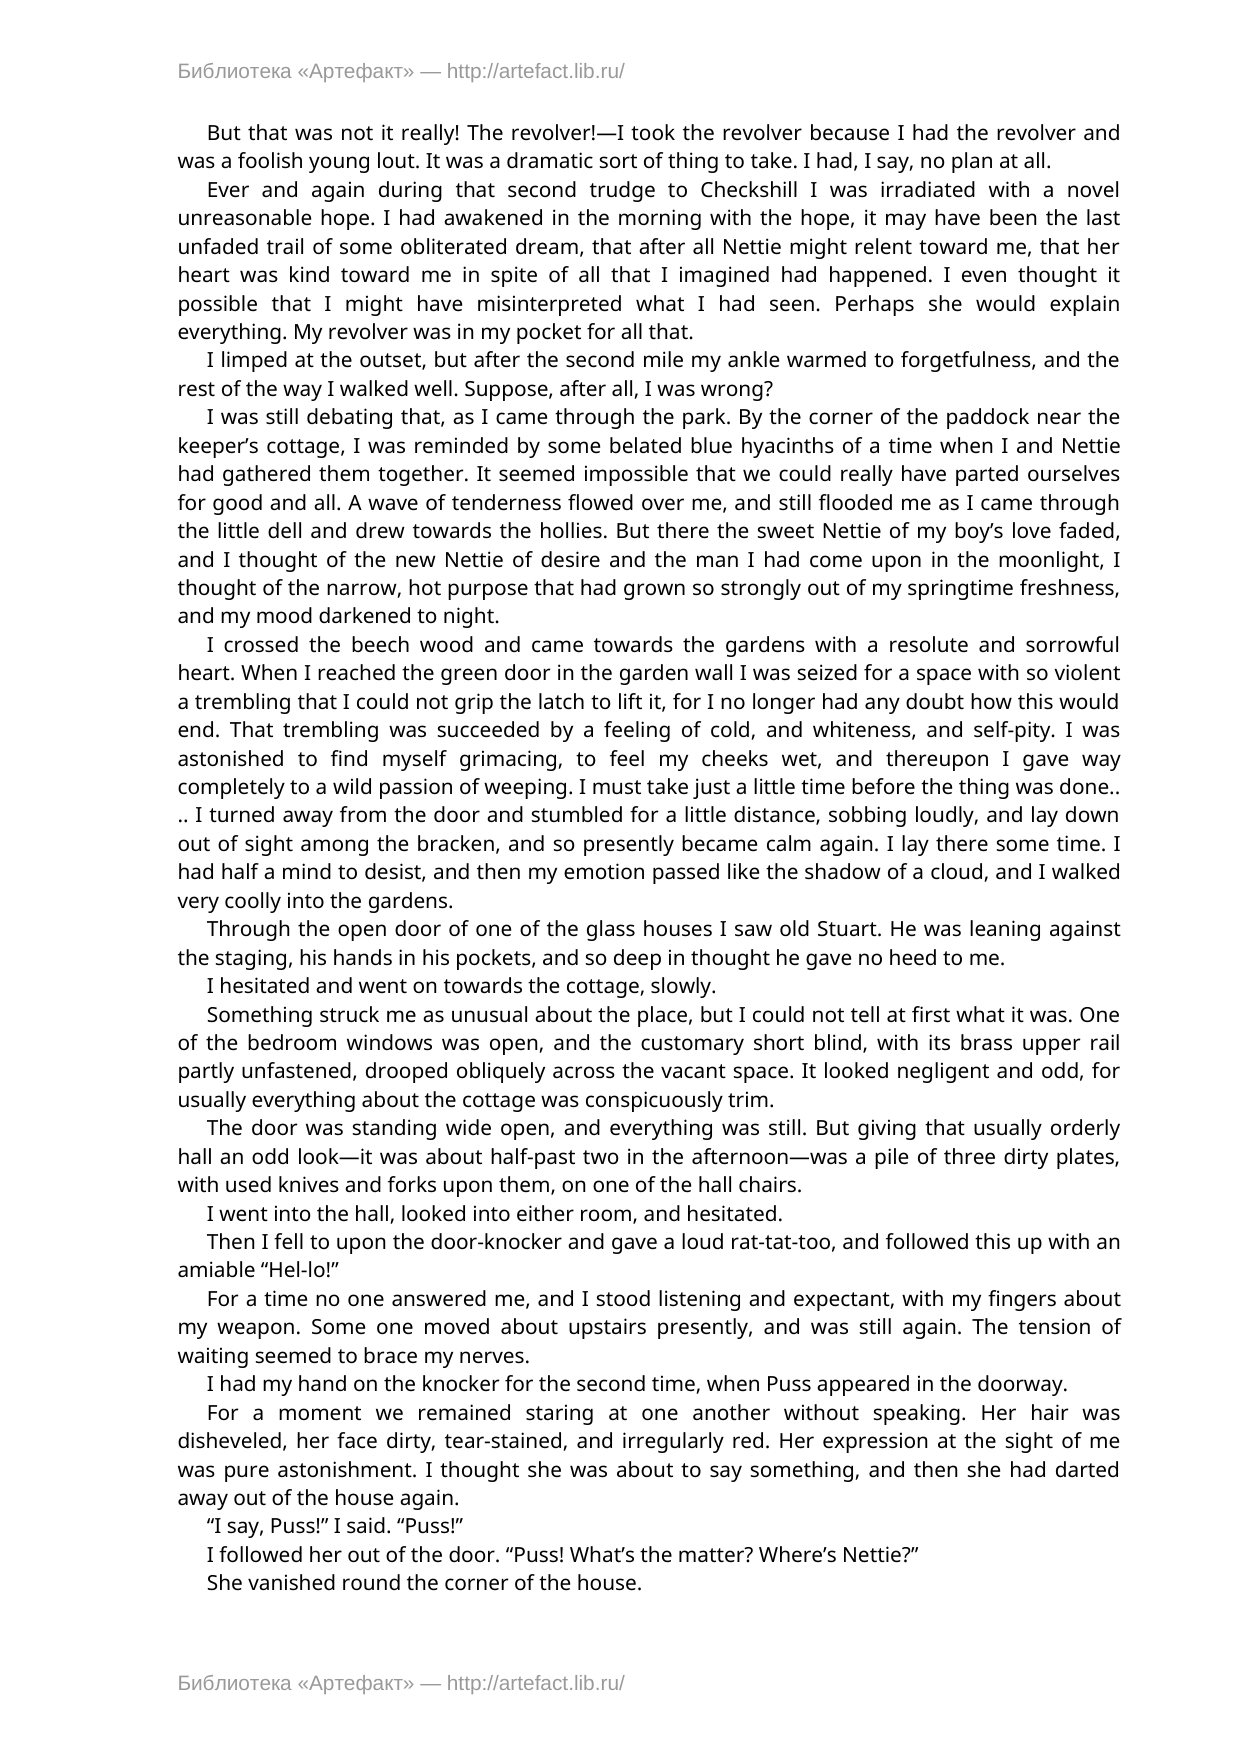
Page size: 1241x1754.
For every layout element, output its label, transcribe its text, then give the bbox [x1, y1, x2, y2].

text I was still debating that, as I came through the park. By the corner of the paddock near the keeper’s cottage, I was reminded by some belated blue hyacinths of a time when I and Nettie had gathered them together. It seemed impossible that we could really have parted ourselves for good and all. A wave of tenderness flowed over me, and still flooded me as I came through the little dell and drew towards the hollies. But there the sweet Nettie of my boy’s love faded, and I thought of the new Nettie of desire and the man I had come upon in the moonlight, I thought of the narrow, hot purpose that had grown so strongly out of my springtime freshness, and my mood darkened to night. [177, 402, 1122, 630]
text Ever and again during that second trudge to Checkshill I was irradiated with a novel unreasonable hope. I had awakened in the morning with the hope, it may have been the last unfaded trail of some obliterated dream, that after all Nettie might relent toward me, that her heart was kind toward me in spite of all that I imagined had happened. I even thought it possible that I might have misinterpreted what I had seen. Perhaps she would explain everything. My revolver was in my pocket for all that. [177, 175, 1122, 346]
text I had my hand on the knocker for the second time, when Puss appeared in the doorway. [177, 1369, 1122, 1398]
text But that was not it really! The revolver!—I took the revolver because I had the revolver and was a foolish young lout. It was a dramatic sort of thing to take. I had, I say, no plan at all. [177, 118, 1122, 175]
text I limped at the outset, but after the second mile my ankle warmed to forgetfulness, and the rest of the way I walked well. Suppose, after all, I was wrong? [177, 346, 1122, 402]
text I went into the hall, looked into either room, and hesitated. [177, 1199, 1122, 1227]
text Then I fell to upon the door-knocker and gave a loud rat-tat-too, and followed this up with an amiable “Hel-lo!” [177, 1227, 1122, 1284]
text The door was standing wide open, and everything was still. But giving that usually orderly hall an odd look—it was about half-past two in the afternoon—was a pile of three dirty plates, with used knives and forks upon them, on one of the hall chairs. [177, 1113, 1122, 1199]
text “I say, Puss!” I said. “Puss!” [177, 1512, 1122, 1540]
text I hesitated and went on towards the cottage, slowly. [177, 971, 1122, 1000]
text I crossed the beech wood and came towards the gardens with a resolute and sorrowful heart. When I reached the green door in the garden wall I was seized for a space with so violent a trembling that I could not grip the latch to lift it, for I no longer had any doubt how this would end. That trembling was succeeded by a feeling of cold, and whiteness, and self-pity. I was astonished to find myself grimacing, to feel my cheeks wet, and thereupon I gave way completely to a wild passion of weeping. I must take just a little time before the thing was done.. .. I turned away from the door and stumbled for a little distance, sobbing loudly, and lay down out of sight among the bracken, and so presently became calm again. I lay there some time. I had half a mind to desist, and then my emotion passed like the shadow of a cloud, and I walked very coolly into the gardens. [177, 630, 1122, 914]
text Something struck me as unusual about the place, but I could not tell at first what it was. One of the bedroom windows was open, and the customary short blind, with its brass upper rail partly unfastened, drooped obliquely across the vacant space. It looked negligent and odd, for usually everything about the cottage was conspicuously trim. [177, 1000, 1122, 1113]
text For a time no one answered me, and I stood listening and expectant, with my fingers about my weapon. Some one moved about upstairs presently, and was still again. The tension of waiting seemed to brace my nerves. [177, 1284, 1122, 1369]
text She vanished round the corner of the house. [177, 1568, 1122, 1597]
text Through the open door of one of the glass houses I saw old Stuart. He was leaning against the staging, his hands in his pockets, and so deep in thought he gave no heed to me. [177, 914, 1122, 971]
text For a moment we remained staring at one another without speaking. Her hair was disheveled, her face dirty, tear-stained, and irregularly red. Her expression at the sight of me was pure astonishment. I thought she was about to say something, and then she had darted away out of the house again. [177, 1398, 1122, 1512]
text I followed her out of the door. “Puss! What’s the matter? Where’s Nettie?” [177, 1540, 1122, 1568]
